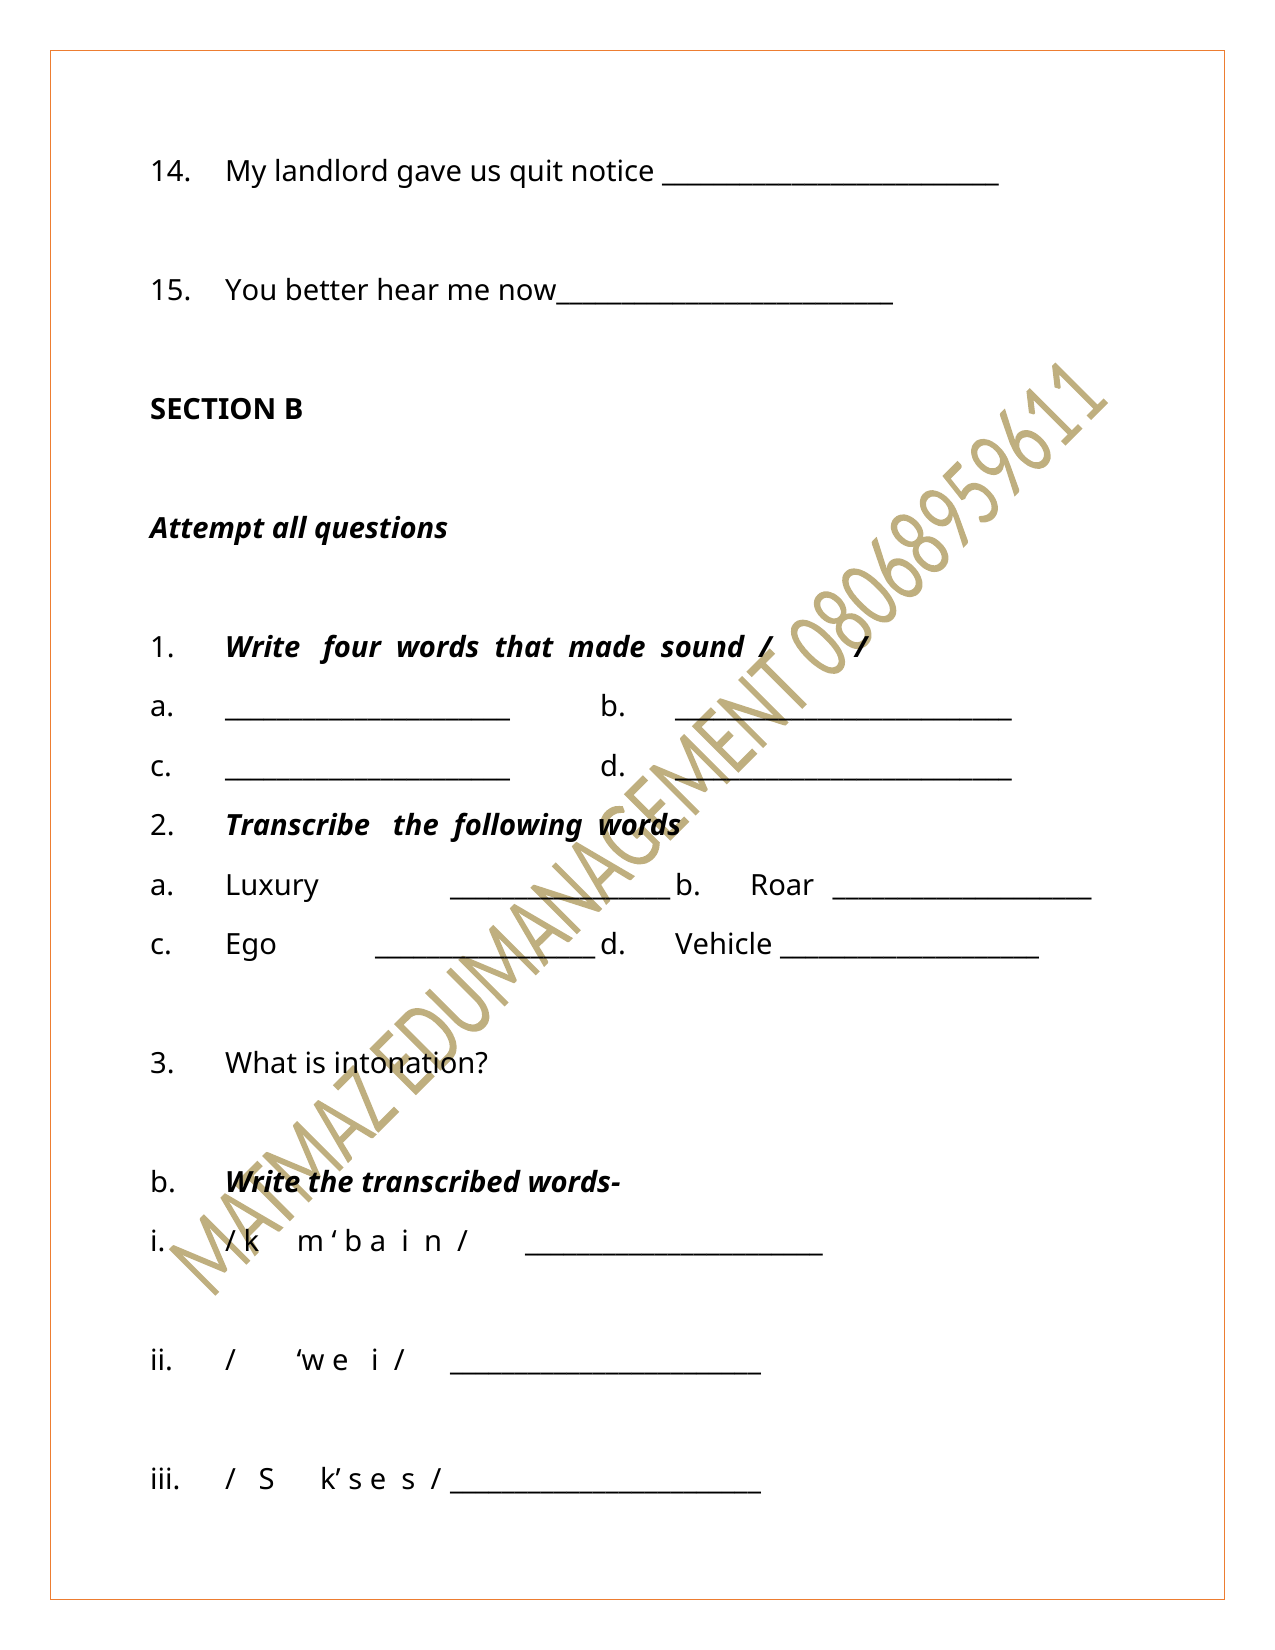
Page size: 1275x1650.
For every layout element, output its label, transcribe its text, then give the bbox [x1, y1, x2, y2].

text 3. What is intonation? [150, 1042, 1125, 1082]
text ii. / ‘w e i / ________________________ [150, 1339, 1125, 1379]
text 14. My landlord gave us quit notice __________________________ [150, 150, 1125, 190]
text Attempt all questions [150, 507, 1125, 547]
text a. Luxury _________________ b. Roar ____________________ [150, 864, 1125, 903]
text c. ______________________ d. __________________________ [150, 745, 1125, 784]
text c. Ego _________________ d. Vehicle ____________________ [150, 923, 1125, 963]
text 2. Transcribe the following words [150, 804, 1125, 844]
text iii. / S k’ s e s / ________________________ [150, 1458, 1125, 1498]
text SECTION B [150, 388, 1125, 428]
text i. / k m ‘ b a i n / _______________________ [150, 1221, 1125, 1260]
text b. Write the transcribed words- [150, 1161, 1125, 1201]
text 15. You better hear me now__________________________ [150, 269, 1125, 309]
text a. ______________________ b. __________________________ [150, 685, 1125, 725]
text 1. Write four words that made sound / / [150, 626, 1125, 666]
